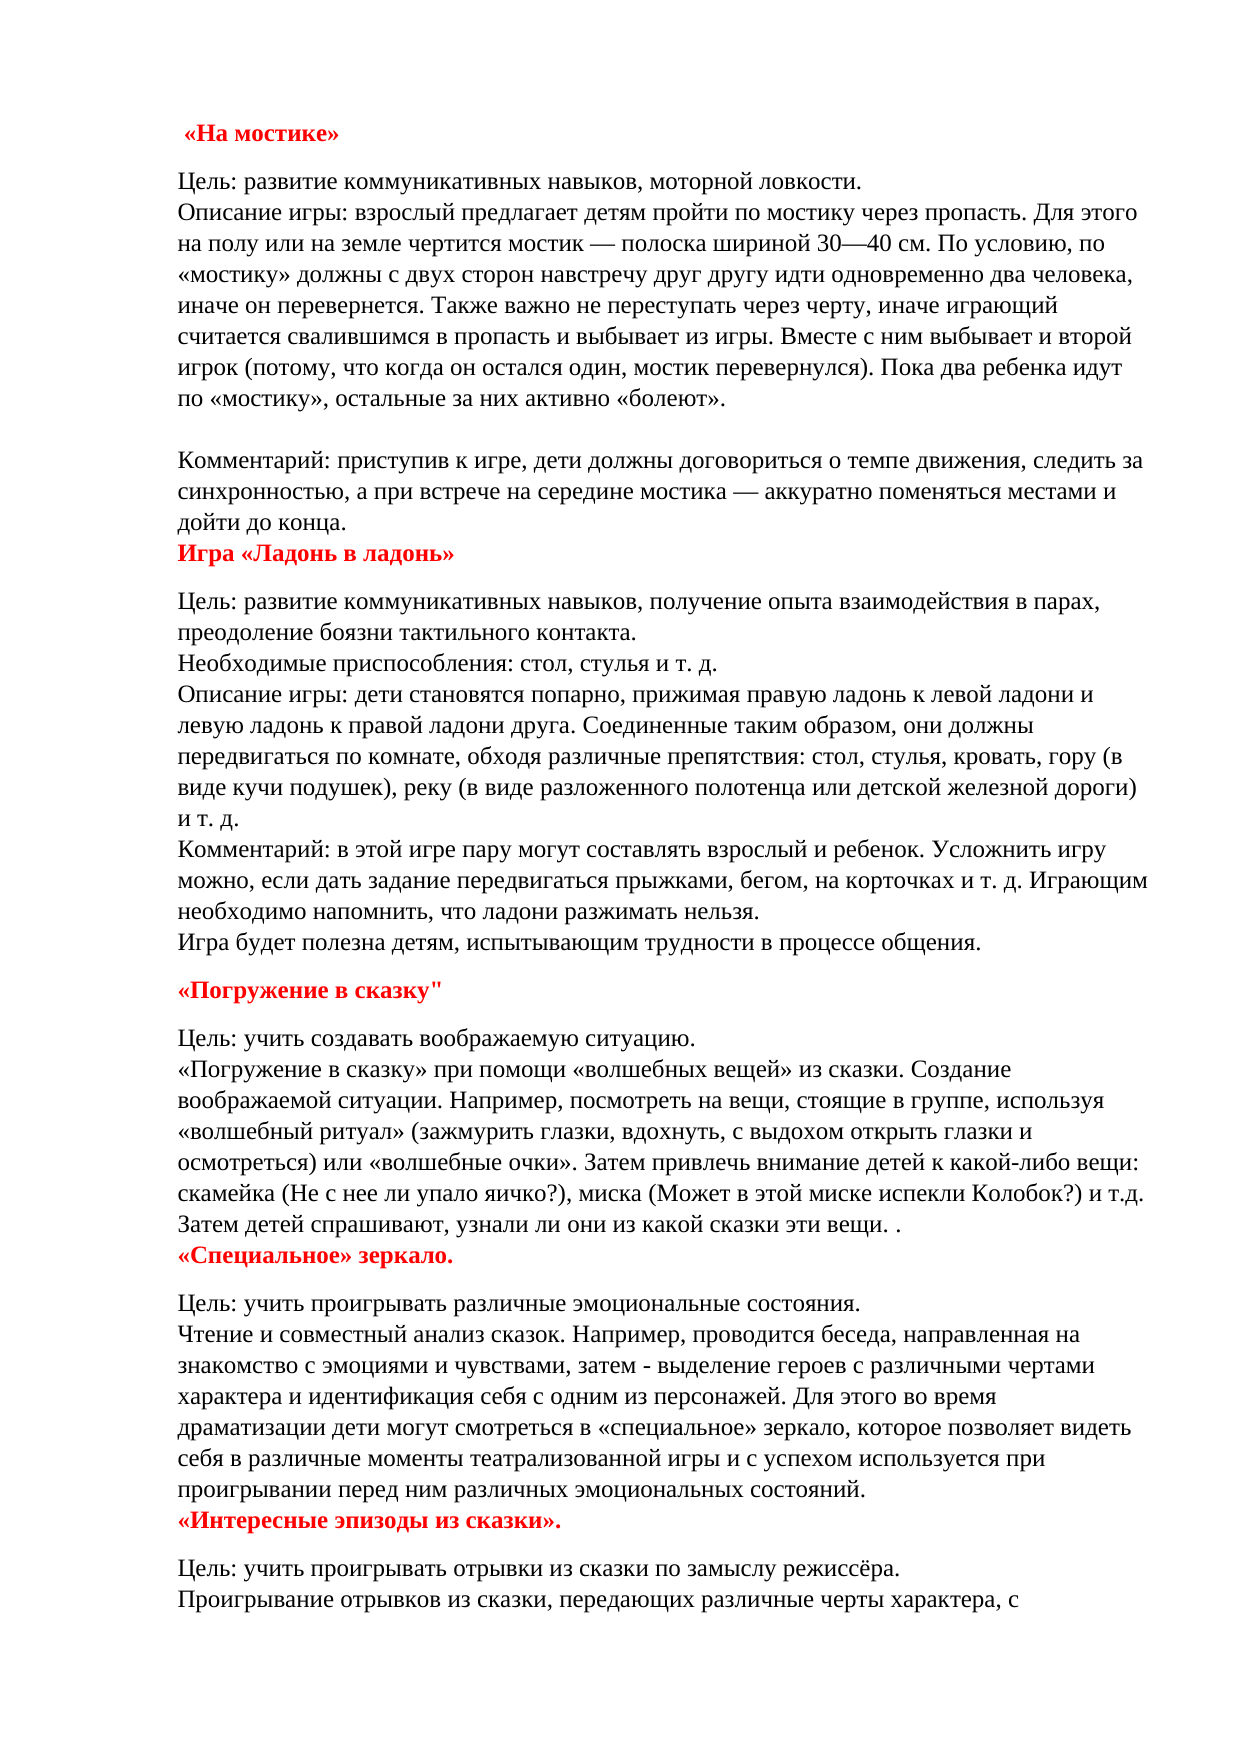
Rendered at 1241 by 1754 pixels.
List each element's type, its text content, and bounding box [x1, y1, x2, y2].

text «На мостике» [177, 118, 1152, 147]
text «Погружение в сказку" [177, 975, 1152, 1004]
text Цель: развитие коммуникативных навыков, получение опыта взаимодействия в парах, преодоление боязни тактильного контакта. Необходимые приспособления: стол, стулья и т. д. Описание игры: дети становятся попарно, прижимая правую ладонь к левой ладони и левую ладонь к правой ладони друга. Соединенные таким образом, они должны передвигаться по комнате, обходя различные препятствия: стол, стулья, кровать, гору (в виде кучи подушек), реку (в виде разложенного полотенца или детской железной дороги) и т. д. Комментарий: в этой игре пару могут составлять взрослый и ребенок. Усложнить игру можно, если дать задание передвигаться прыжками, бегом, на корточках и т. д. Играющим необходимо напомнить, что ладони разжимать нельзя. Игра будет полезна детям, испытывающим трудности в процессе общения. [177, 586, 1152, 956]
text Цель: учить проигрывать различные эмоциональные состояния. Чтение и совместный анализ сказок. Например, проводится беседа, направленная на знакомство с эмоциями и чувствами, затем - выделение героев с различными чертами характера и идентификация себя с одним из персонажей. Для этого во время драматизации дети могут смотреться в «специальное» зеркало, которое позволяет видеть себя в различные моменты театрализованной игры и с успехом используется при проигрывании перед ним различных эмоциональных состояний. «Интересные эпизоды из сказки». [177, 1288, 1152, 1534]
text Цель: развитие коммуникативных навыков, моторной ловкости. Описание игры: взрослый предлагает детям пройти по мостику через пропасть. Для этого на полу или на земле чертится мостик — полоска шириной 30—40 см. По условию, по «мостику» должны с двух сторон навстречу друг другу идти одновременно два человека, иначе он перевернется. Также важно не переступать через черту, иначе играющий считается свалившимся в пропасть и выбывает из игры. Вместе с ним выбывает и второй игрок (потому, что когда он остался один, мостик перевернулся). Пока два ребенка идут по «мостику», остальные за них активно «болеют». Комментарий: приступив к игре, дети должны договориться о темпе движения, следить за синхронностью, а при встрече на середине мостика — аккуратно поменяться местами и дойти до конца. Игра «Ладонь в ладонь» [177, 166, 1152, 567]
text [177, 1553, 1152, 1613]
text Цель: учить создавать воображаемую ситуацию. «Погружение в сказку» при помощи «волшебных вещей» из сказки. Создание воображаемой ситуации. Например, посмотреть на вещи, стоящие в группе, используя «волшебный ритуал» (зажмурить глазки, вдохнуть, с выдохом открыть глазки и осмотреться) или «волшебные очки». Затем привлечь внимание детей к какой-либо вещи: скамейка (Не с нее ли упало яичко?), миска (Может в этой миске испекли Колобок?) и т.д. Затем детей спрашивают, узнали ли они из какой сказки эти вещи. . «Специальное» зеркало. [177, 1023, 1152, 1269]
